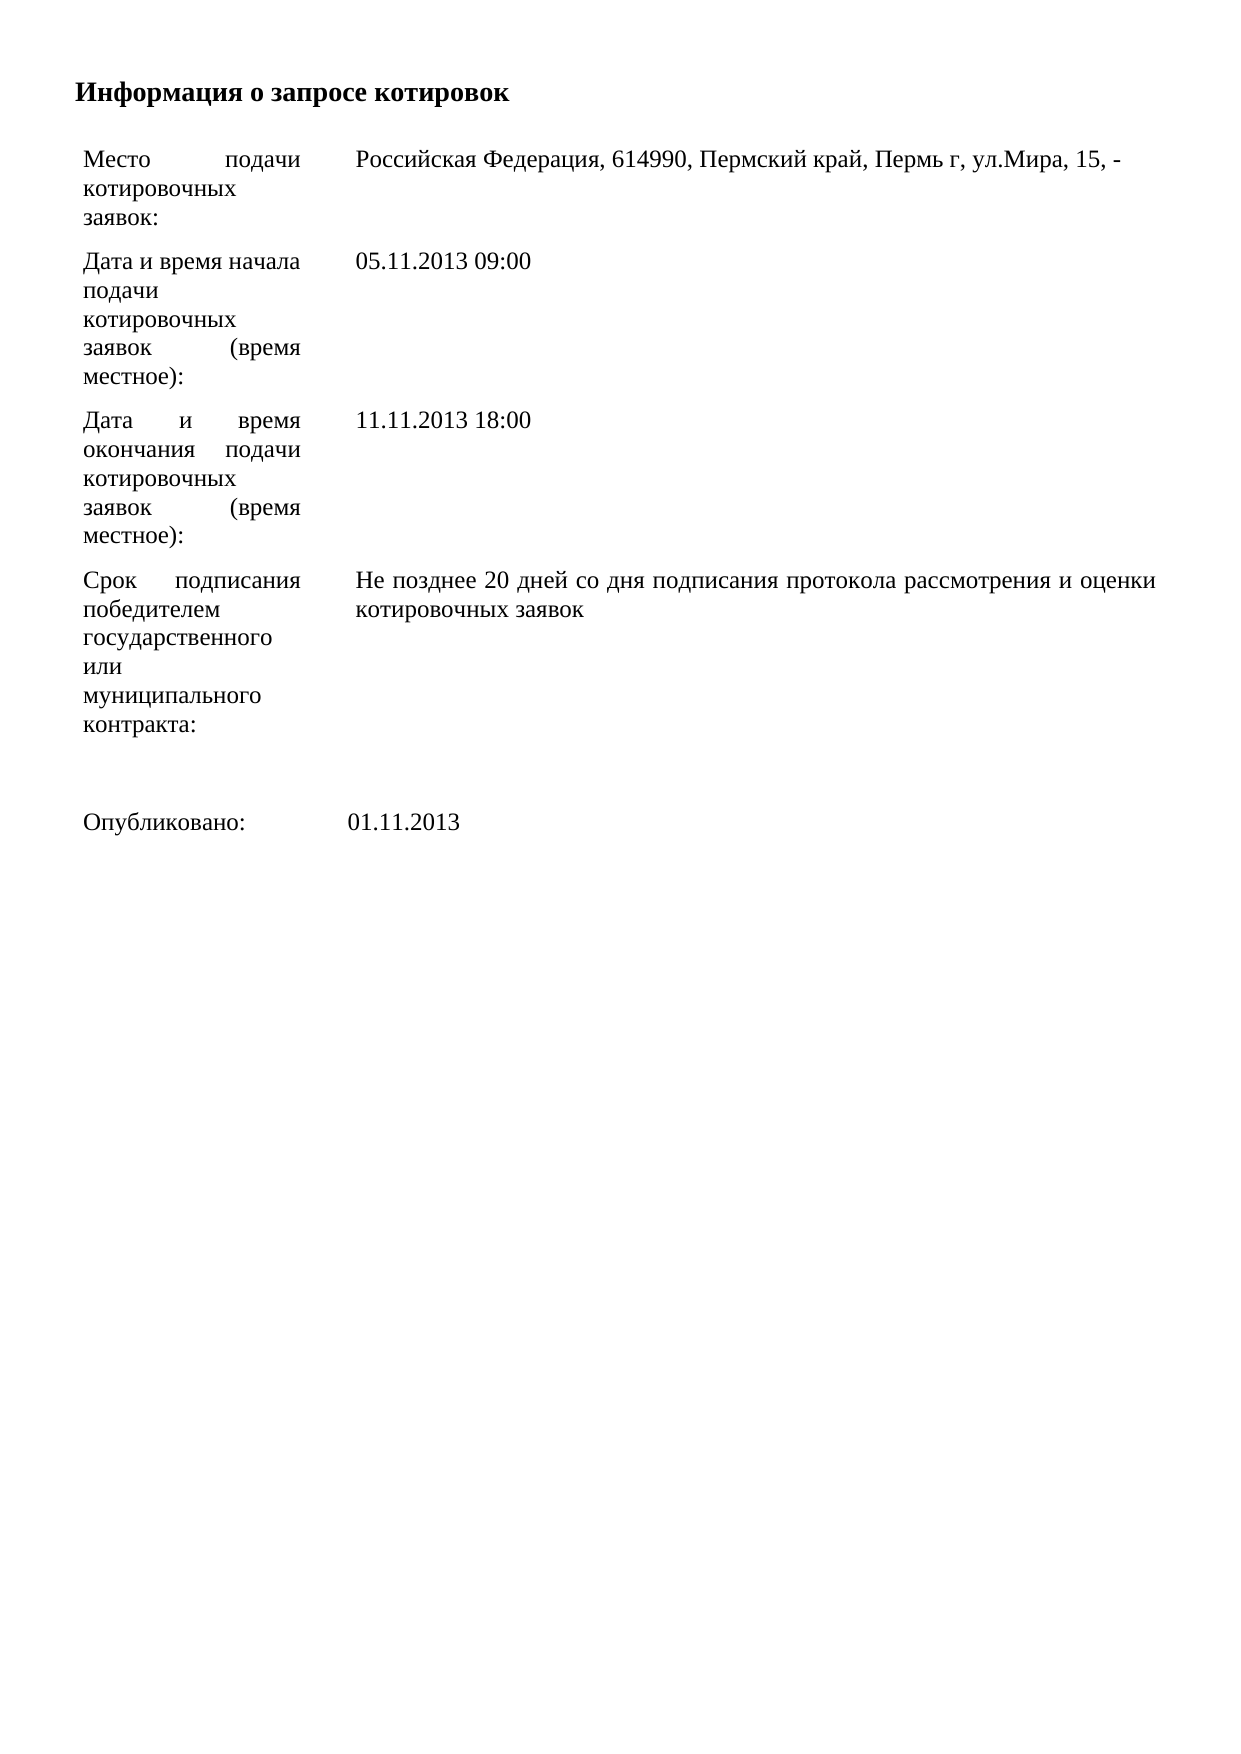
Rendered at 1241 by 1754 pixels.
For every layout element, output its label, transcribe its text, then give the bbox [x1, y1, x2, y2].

table_header 01.11.2013 [348, 799, 1165, 843]
table_cell Срок подписания победителем государственного или муниципального контракта: [75, 557, 347, 745]
table_header Российская Федерация, 614990, Пермский край, Пермь г, ул.Мира, 15, - [348, 137, 1165, 238]
table_cell Дата и время начала подачи котировочных заявок (время местное): [75, 239, 347, 398]
table_cell Дата и время окончания подачи котировочных заявок (время местное): [75, 398, 347, 557]
table_cell Не позднее 20 дней со дня подписания протокола рассмотрения и оценки котировочных заявок [348, 557, 1165, 745]
table_header Место подачи котировочных заявок: [75, 137, 347, 238]
table_header Опубликовано: [75, 799, 347, 843]
table_cell 11.11.2013 18:00 [348, 398, 1165, 557]
table_cell 05.11.2013 09:00 [348, 239, 1165, 398]
text Информация о запросе котировок [75, 75, 1165, 107]
